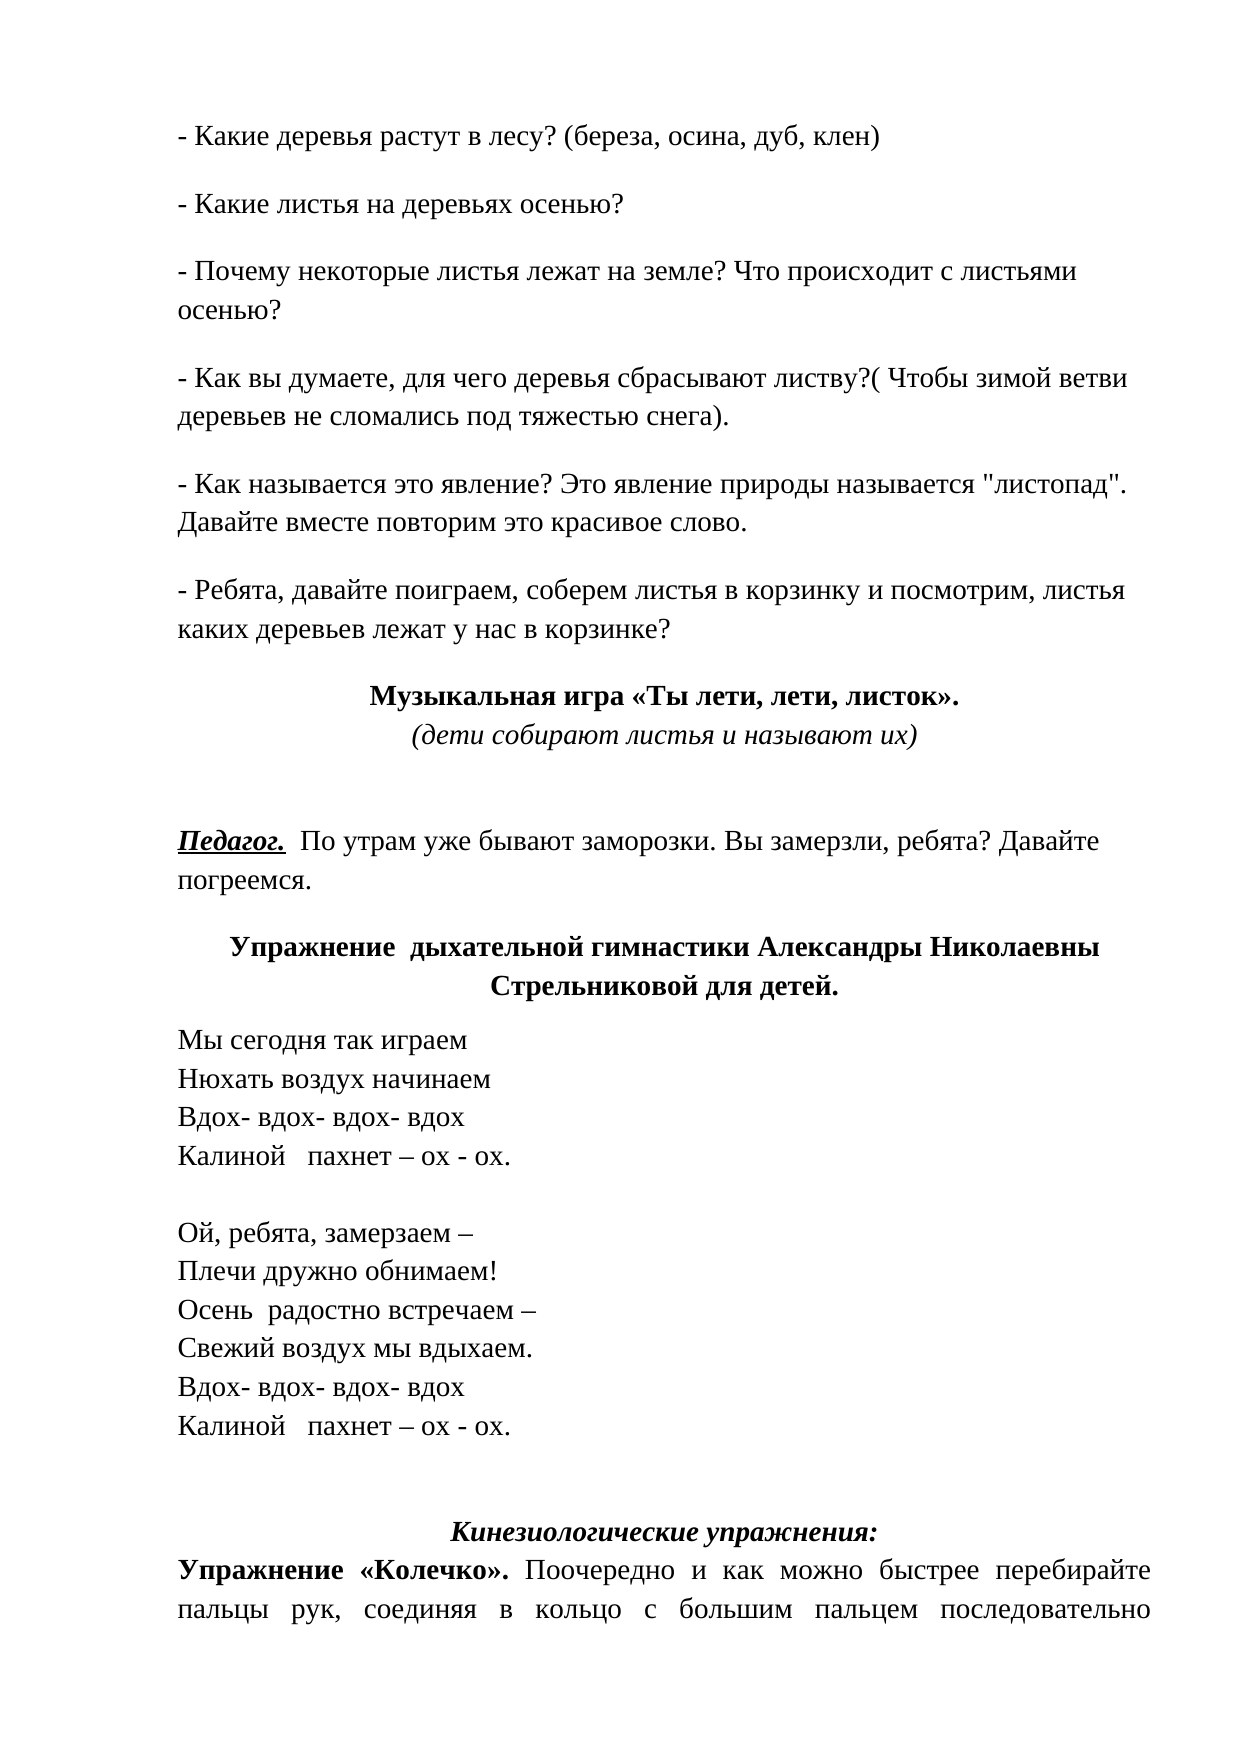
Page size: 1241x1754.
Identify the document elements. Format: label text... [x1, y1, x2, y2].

text (дети собирают листья и называют их) [177, 717, 1152, 751]
text Свежий воздух мы вдыхаем. [177, 1331, 1152, 1364]
text - Какие деревья растут в лесу? (береза, осина, дуб, клен) [177, 118, 1152, 152]
text Упражнение дыхательной гимнастики Александры Николаевны Стрельниковой для детей. [177, 929, 1152, 1002]
text Педагог. По утрам уже бывают заморозки. Вы замерзли, ребята? Давайте погреемся. [177, 823, 1152, 895]
text - Ребята, давайте поиграем, соберем листья в корзинку и посмотрим, листья каких деревьев лежат у нас в корзинке? [177, 572, 1152, 644]
text Плечи дружно обнимаем! [177, 1253, 1152, 1287]
text Калиной пахнет – ох - ох. [177, 1408, 1152, 1441]
text Осень радостно встречаем – [177, 1292, 1152, 1326]
text Музыкальная игра «Ты лети, лети, листок». [177, 678, 1152, 712]
text - Почему некоторые листья лежат на земле? Что происходит с листьями осенью? [177, 253, 1152, 326]
text Калиной пахнет – ох - ох. [177, 1138, 1152, 1171]
text - Какие листья на деревьях осенью? [177, 186, 1152, 219]
text Ой, ребята, замерзаем – [177, 1215, 1152, 1248]
text Вдох- вдох- вдох- вдох [177, 1099, 1152, 1133]
text Нюхать воздух начинаем [177, 1061, 1152, 1094]
text - Как называется это явление? Это явление природы называется "листопад". Давайте вместе повторим это красивое слово. [177, 466, 1152, 538]
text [177, 1552, 1152, 1624]
text Мы сегодня так играем [177, 1022, 1152, 1056]
text Вдох- вдох- вдох- вдох [177, 1369, 1152, 1403]
text - Как вы думаете, для чего деревья сбрасывают листву?( Чтобы зимой ветви деревьев не сломались под тяжестью снега). [177, 360, 1152, 432]
text Кинезиологические упражнения: [177, 1514, 1152, 1547]
